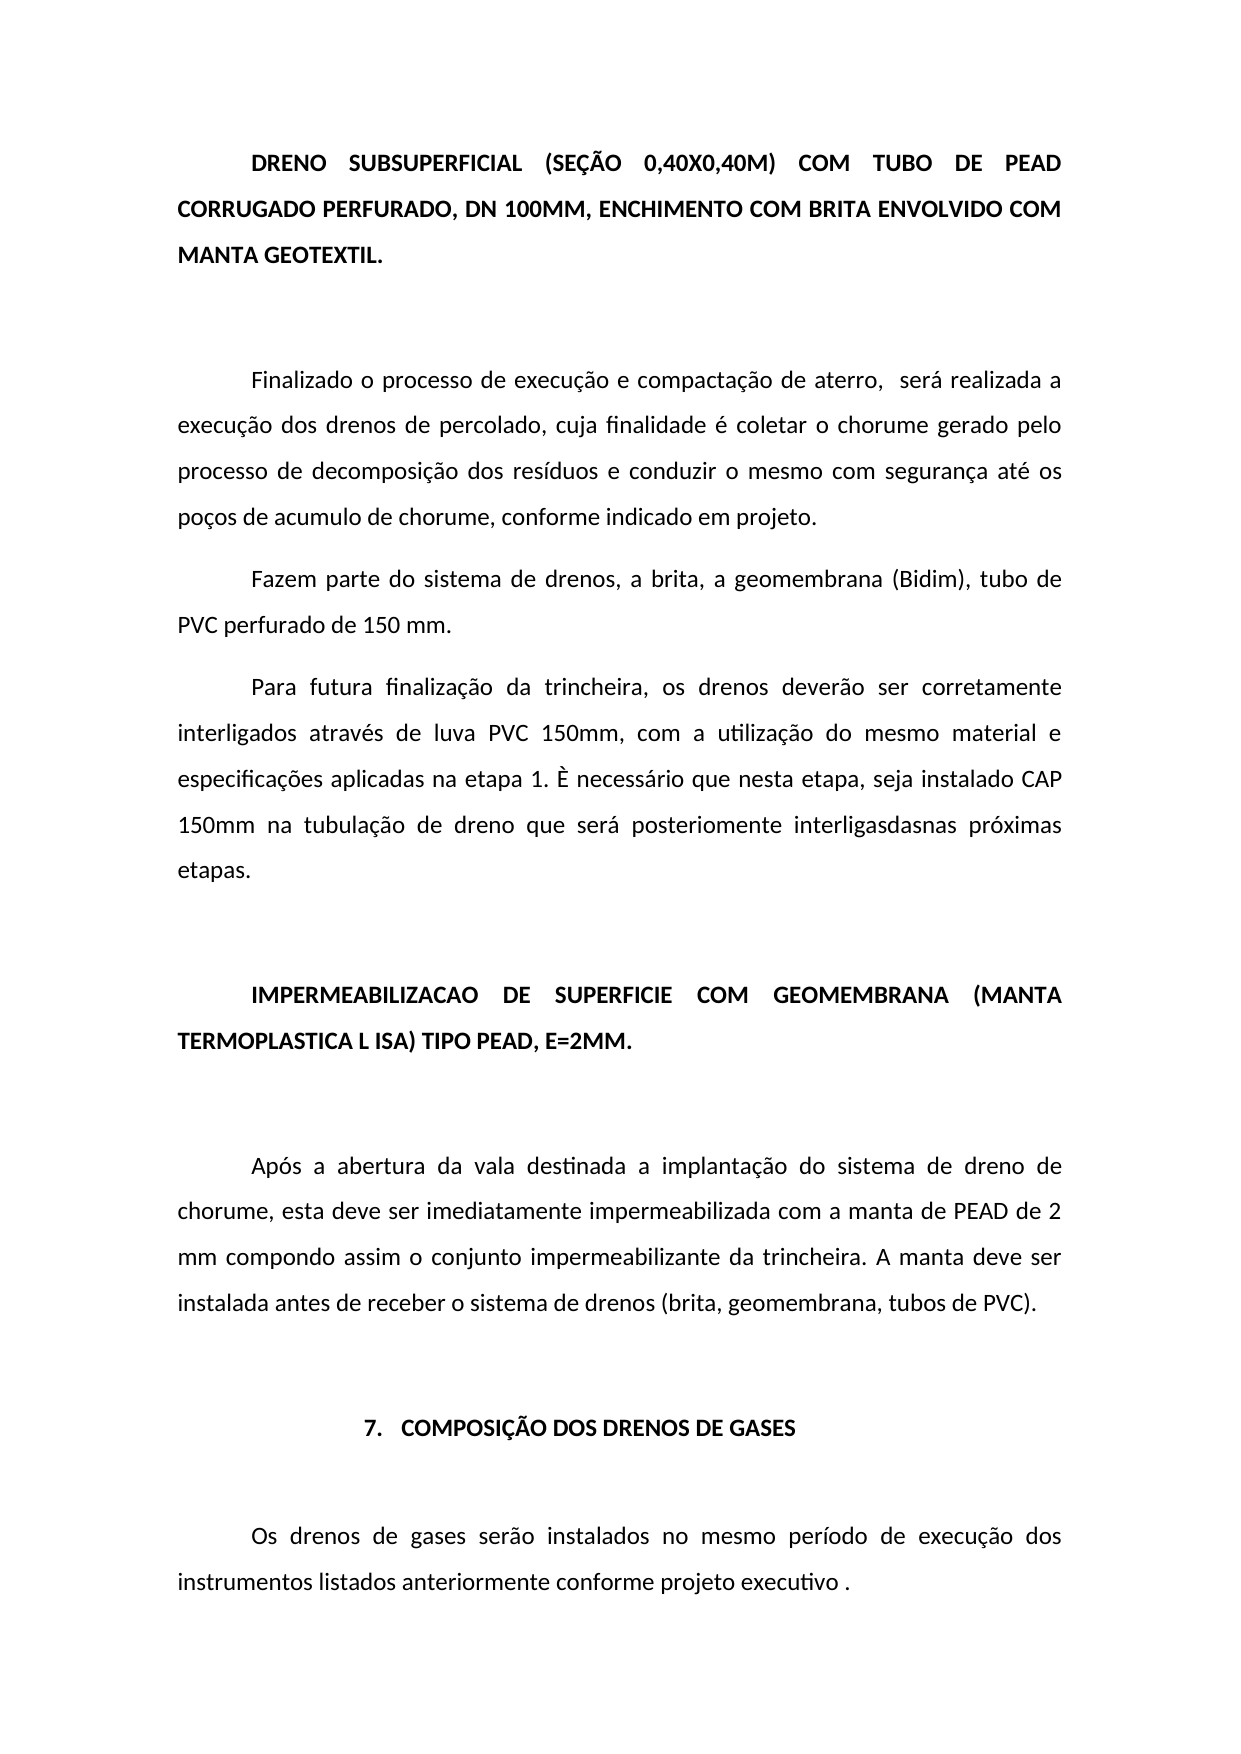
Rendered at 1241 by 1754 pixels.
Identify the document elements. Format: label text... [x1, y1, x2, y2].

text DRENO SUBSUPERFICIAL (SEÇÃO 0,40X0,40M) COM TUBO DE PEAD CORRUGADO PERFURADO, DN 100MM, ENCHIMENTO COM BRITA ENVOLVIDO COM MANTA GEOTEXTIL. [177, 148, 1063, 269]
text IMPERMEABILIZACAO DE SUPERFICIE COM GEOMEMBRANA (MANTA TERMOPLASTICA L ISA) TIPO PEAD, E=2MM. [177, 979, 1063, 1056]
text Para futura finalização da trincheira, os drenos deverão ser corretamente interligados através de luva PVC 150mm, com a utilização do mesmo material e especificações aplicadas na etapa 1. È necessário que nesta etapa, seja instalado CAP 150mm na tubulação de dreno que será posteriomente interligasdasnas próximas etapas. [177, 672, 1063, 885]
list COMPOSIÇÃO DOS DRENOS DE GASES [363, 1412, 1063, 1442]
text Finalizado o processo de execução e compactação de aterro, será realizada a execução dos drenos de percolado, cuja finalidade é coletar o chorume gerado pelo processo de decomposição dos resíduos e conduzir o mesmo com segurança até os poços de acumulo de chorume, conforme indicado em projeto. [177, 364, 1063, 532]
text Após a abertura da vala destinada a implantação do sistema de dreno de chorume, esta deve ser imediatamente impermeabilizada com a manta de PEAD de 2 mm compondo assim o conjunto impermeabilizante da trincheira. A manta deve ser instalada antes de receber o sistema de drenos (brita, geomembrana, tubos de PVC). [177, 1150, 1063, 1317]
text Os drenos de gases serão instalados no mesmo período de execução dos instrumentos listados anteriormente conforme projeto executivo . [177, 1520, 1063, 1596]
text Fazem parte do sistema de drenos, a brita, a geomembrana (Bidim), tubo de PVC perfurado de 150 mm. [177, 563, 1063, 640]
